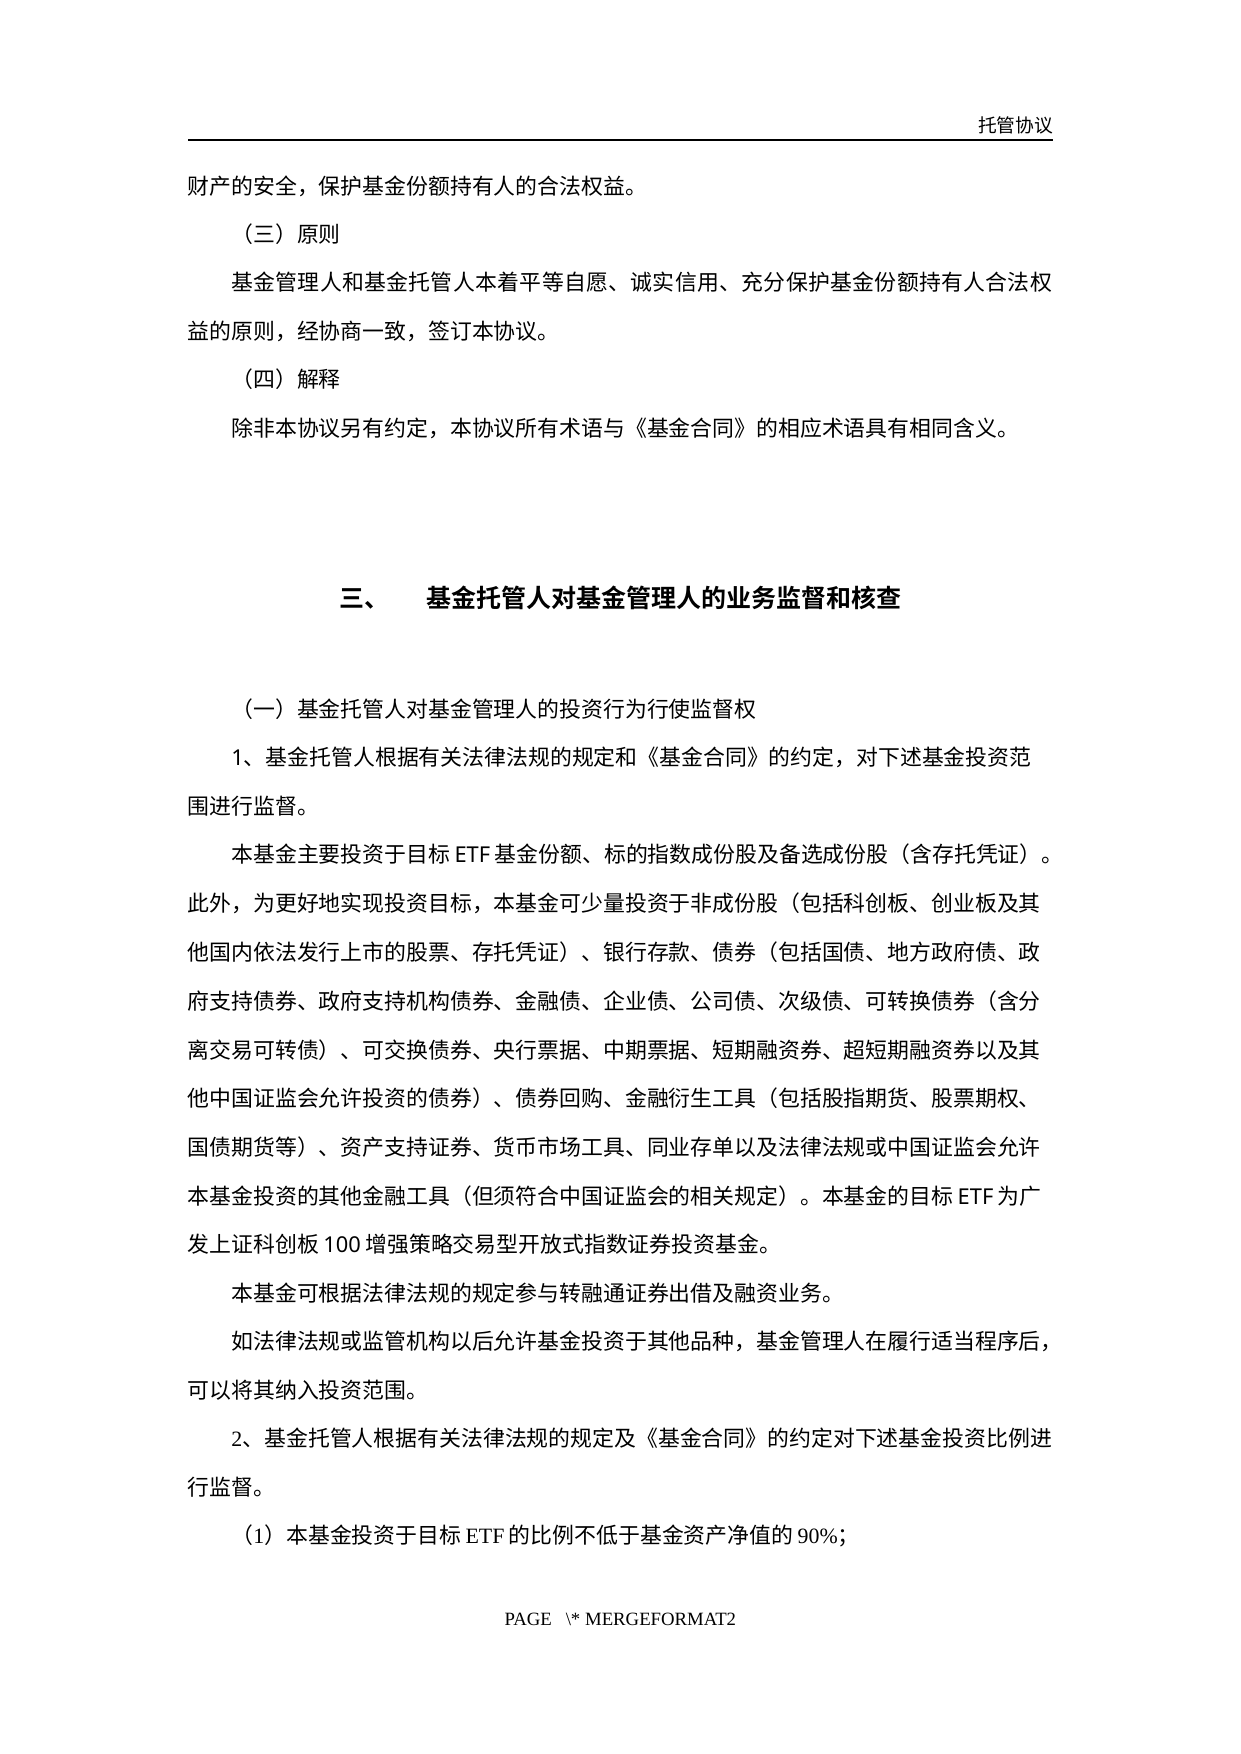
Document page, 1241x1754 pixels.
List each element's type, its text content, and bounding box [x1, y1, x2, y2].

text 本基金可根据法律法规的规定参与转融通证券出借及融资业务。 [187, 1276, 1053, 1308]
subtitle 基金托管人对基金管理人的业务监督和核查 [187, 564, 1053, 629]
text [187, 168, 1053, 201]
text 本基金主要投资于目标ETF基金份额、标的指数成份股及备选成份股（含存托凭证）。此外，为更好地实现投资目标，本基金可少量投资于非成份股（包括科创板、创业板及其他国内依法发行上市的股票、存托凭证）、银行存款、债券（包括国债、地方政府债、政府支持债券、政府支持机构债券、金融债、企业债、公司债、次级债、可转换债券（含分离交易可转债）、可交换债券、央行票据、中期票据、短期融资券、超短期融资券以及其他中国证监会允许投资的债券）、债券回购、金融衍生工具（包括股指期货、股票期权、国债期货等）、资产支持证券、货币市场工具、同业存单以及法律法规或中国证监会允许本基金投资的其他金融工具（但须符合中国证监会的相关规定）。本基金的目标ETF为广发上证科创板100增强策略交易型开放式指数证券投资基金。 [187, 837, 1053, 1260]
text 基金管理人和基金托管人本着平等自愿、诚实信用、充分保护基金份额持有人合法权益的原则，经协商一致，签订本协议。 [187, 265, 1053, 346]
text 如法律法规或监管机构以后允许基金投资于其他品种，基金管理人在履行适当程序后，可以将其纳入投资范围。 [187, 1324, 1053, 1405]
text （三）原则 [187, 217, 1053, 249]
text （1）本基金投资于目标ETF的比例不低于基金资产净值的90%； [187, 1518, 1053, 1551]
text 1、基金托管人根据有关法律法规的规定和《基金合同》的约定，对下述基金投资范围进行监督。 [187, 740, 1053, 821]
text （一）基金托管人对基金管理人的投资行为行使监督权 [187, 692, 1053, 724]
text 2、基金托管人根据有关法律法规的规定及《基金合同》的约定对下述基金投资比例进行监督。 [187, 1421, 1053, 1502]
text （四）解释 [187, 362, 1053, 394]
text 除非本协议另有约定，本协议所有术语与《基金合同》的相应术语具有相同含义。 [187, 410, 1053, 443]
